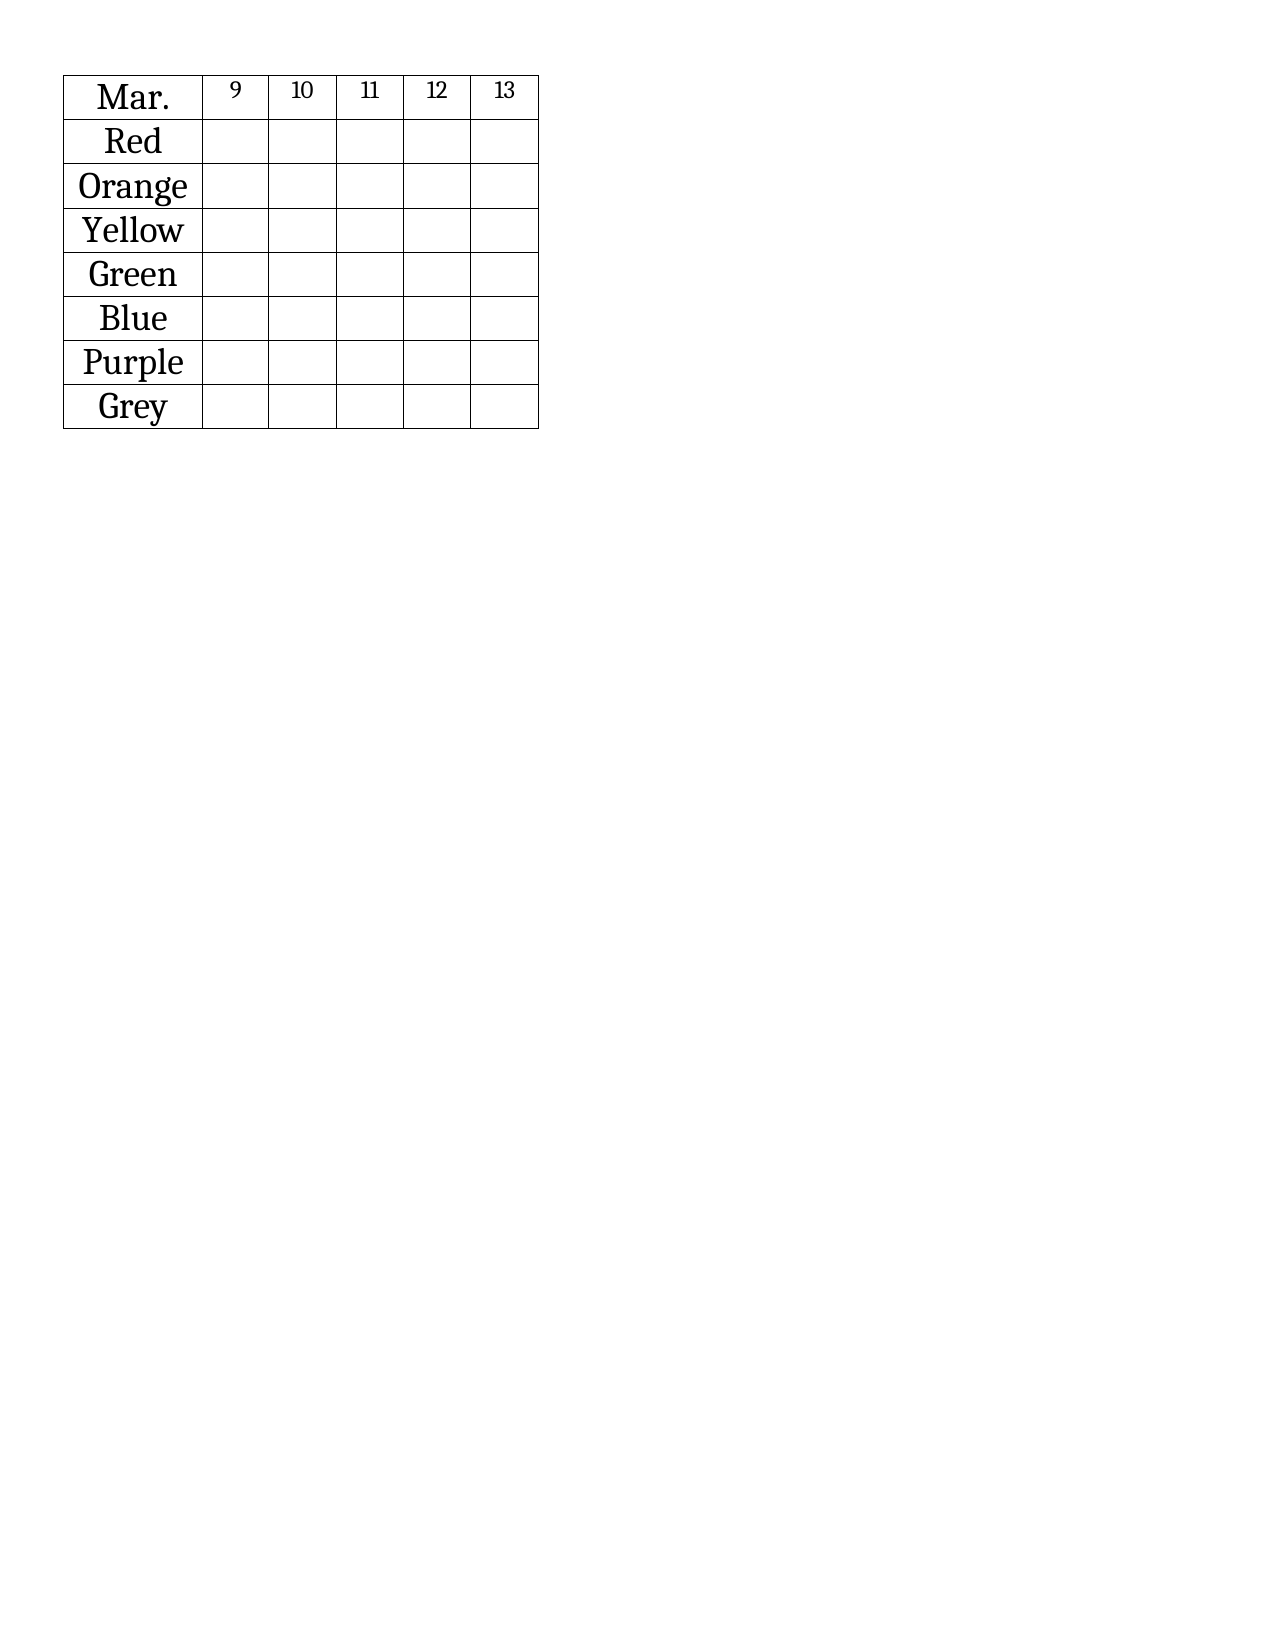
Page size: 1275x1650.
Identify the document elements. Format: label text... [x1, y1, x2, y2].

table_header W 11 [337, 76, 403, 119]
table_header Tu 10 [269, 76, 336, 119]
table_cell [269, 209, 336, 252]
table_cell [337, 385, 403, 428]
table_cell Red [64, 120, 202, 163]
table_cell Grey [64, 385, 202, 428]
table_cell [404, 253, 470, 296]
table_cell [269, 297, 336, 340]
table_header F 13 [471, 76, 538, 119]
table_cell [471, 209, 538, 252]
table_cell [269, 253, 336, 296]
table_cell [471, 385, 538, 428]
table_cell [203, 164, 268, 207]
table_cell [337, 297, 403, 340]
table_cell Orange [64, 164, 202, 207]
table_cell [404, 164, 470, 207]
table_header Th 12 [404, 76, 470, 119]
table_cell [404, 385, 470, 428]
table_cell [404, 341, 470, 384]
table_cell [203, 385, 268, 428]
table_header M 9 [203, 76, 268, 119]
table_cell [203, 209, 268, 252]
table_cell [269, 385, 336, 428]
table_cell [471, 253, 538, 296]
table_cell [269, 341, 336, 384]
table_cell [337, 341, 403, 384]
table_cell [337, 164, 403, 207]
table_cell [203, 120, 268, 163]
table_header Mar. [64, 76, 202, 119]
table_cell [337, 209, 403, 252]
table_cell [471, 341, 538, 384]
table_cell [269, 120, 336, 163]
table_cell Purple [64, 341, 202, 384]
table_cell Yellow [64, 209, 202, 252]
table_cell [203, 341, 268, 384]
table_cell [471, 164, 538, 207]
table_cell [337, 253, 403, 296]
table_cell [404, 120, 470, 163]
table_cell [337, 120, 403, 163]
table_cell [203, 253, 268, 296]
table_cell [471, 297, 538, 340]
table_cell [404, 209, 470, 252]
table_cell [404, 297, 470, 340]
table_cell Blue [64, 297, 202, 340]
table_cell [471, 120, 538, 163]
table_cell Green [64, 253, 202, 296]
table_cell [269, 164, 336, 207]
table_cell [203, 297, 268, 340]
